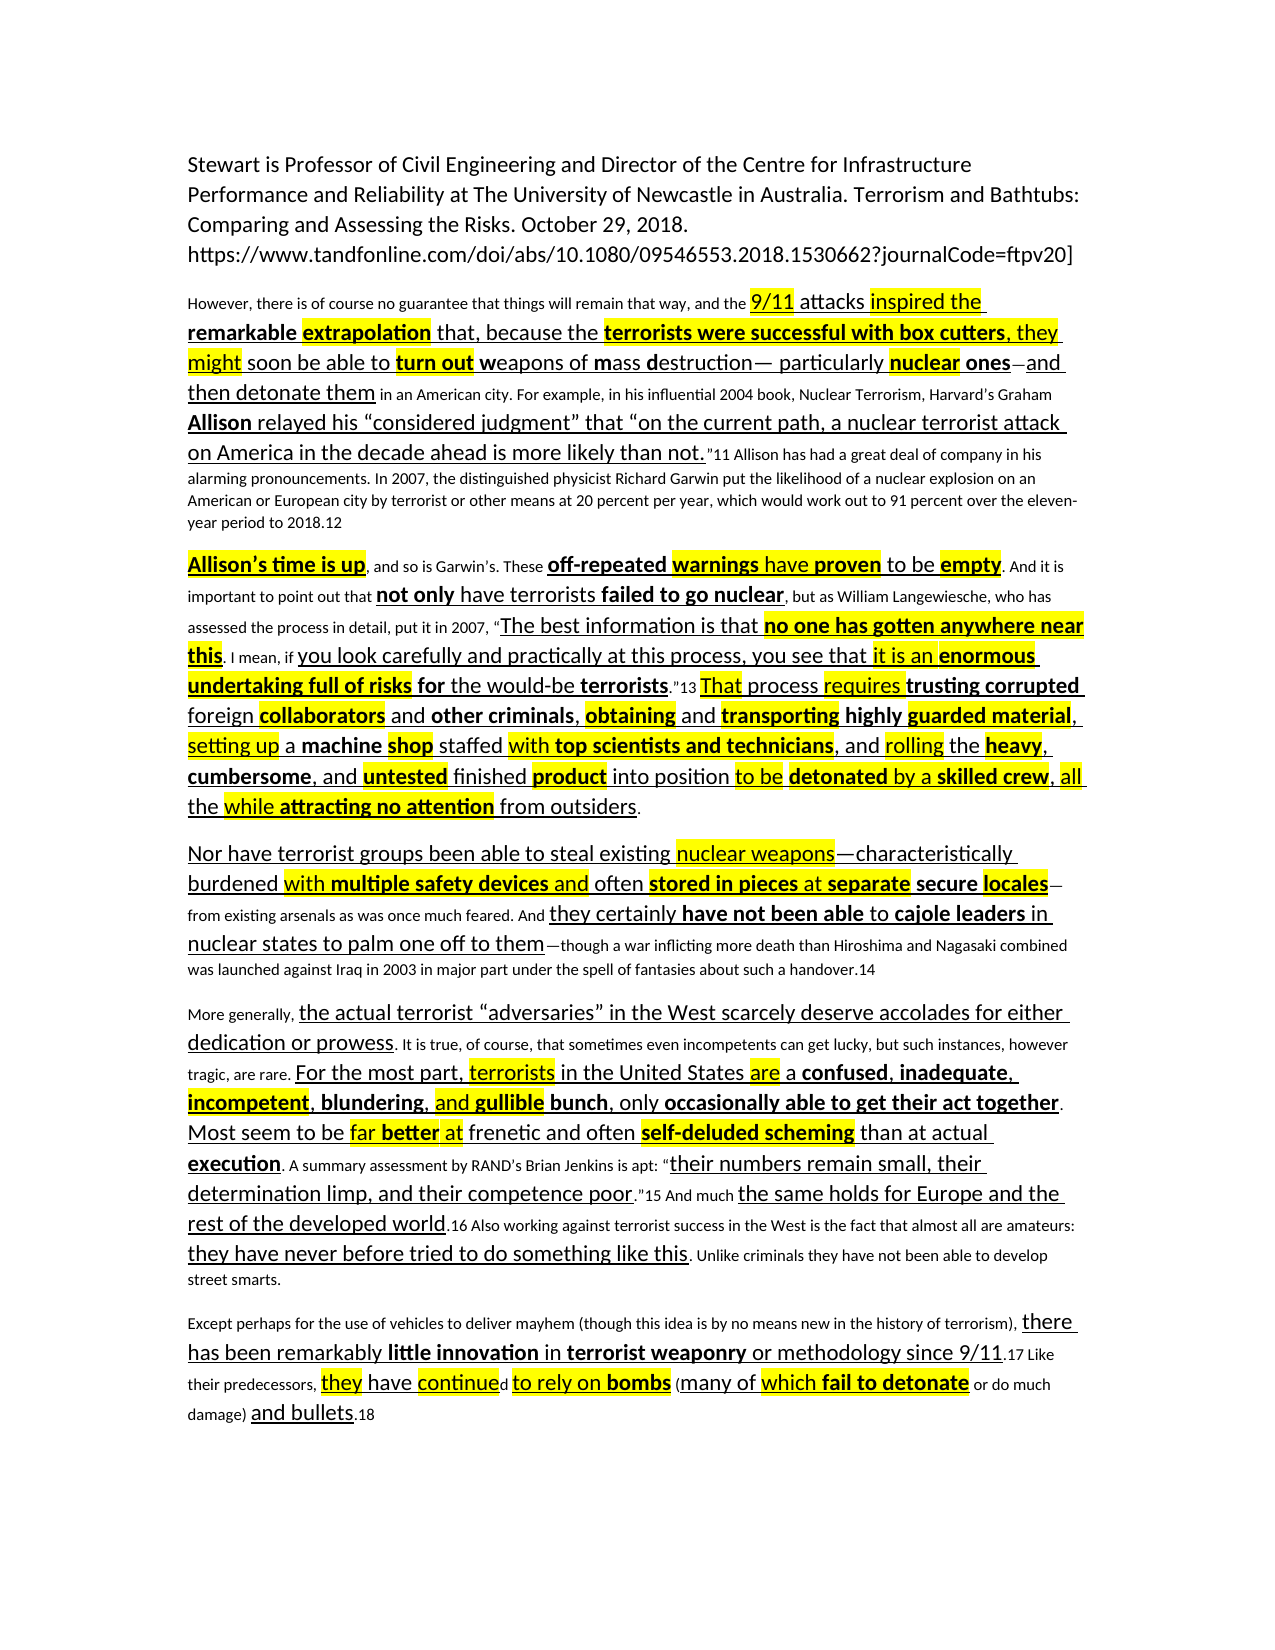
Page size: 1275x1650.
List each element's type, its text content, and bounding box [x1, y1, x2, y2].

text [187, 150, 1087, 269]
text Except perhaps for the use of vehicles to deliver mayhem (though this idea is by no means new in the history of terrorism), there has been remarkably little innovation in terrorist weaponry or methodology since 9/11.17 Like their predecessors, they have continued to rely on bombs (many of which fail to detonate or do much damage) and bullets.18 [187, 1307, 1087, 1426]
text Allison’s time is up, and so is Garwin’s. These off-repeated warnings have proven to be empty. And it is important to point out that not only have terrorists failed to go nuclear, but as William Langewiesche, who has assessed the process in detail, put it in 2007, “The best information is that no one has gotten anywhere near this. I mean, if you look carefully and practically at this process, you see that it is an enormous undertaking full of risks for the would-be terrorists.”13 That process requires trusting corrupted foreign collaborators and other criminals, obtaining and transporting highly guarded material, setting up a machine shop staffed with top scientists and technicians, and rolling the heavy, cumbersome, and untested finished product into position to be detonated by a skilled crew, all the while attracting no attention from outsiders. [187, 550, 1087, 786]
text Nor have terrorist groups been able to steal existing nuclear weapons—characteristically burdened with multiple safety devices and often stored in pieces at separate secure locales—from existing arsenals as was once much feared. And they certainly have not been able to cajole leaders in nuclear states to palm one off to them—though a war inflicting more death than Hiroshima and Nagasaki combined was launched against Iraq in 2003 in major part under the spell of fantasies about such a handover.14 [187, 839, 1087, 979]
text However, there is of course no guarantee that things will remain that way, and the 9/11 attacks inspired the remarkable extrapolation that, because the terrorists were successful with box cutters, they might soon be able to turn out weapons of mass destruction— particularly nuclear ones—and then detonate them in an American city. For example, in his influential 2004 book, Nuclear Terrorism, Harvard’s Graham Allison relayed his “considered judgment” that “on the current path, a nuclear terrorist attack on America in the decade ahead is more likely than not.”11 Allison has had a great deal of company in his alarming pronouncements. In 2007, the distinguished physicist Richard Garwin put the likelihood of a nuclear explosion on an American or European city by terrorist or other means at 20 percent per year, which would work out to 91 percent over the eleven-year period to 2018.12 [187, 287, 1087, 532]
text More generally, the actual terrorist “adversaries” in the West scarcely deserve accolades for either dedication or prowess. It is true, of course, that sometimes even incompetents can get lucky, but such instances, however tragic, are rare. For the most part, terrorists in the United States are a confused, inadequate, incompetent, blundering, and gullible bunch, only occasionally able to get their act together. Most seem to be far better at frenetic and often self-deluded scheming than at actual execution. A summary assessment by RAND’s Brian Jenkins is apt: “their numbers remain small, their determination limp, and their competence poor.”15 And much the same holds for Europe and the rest of the developed world.16 Also working against terrorist success in the West is the fact that almost all are amateurs: they have never before tried to do something like this. Unlike criminals they have not been able to develop street smarts. [187, 998, 1087, 1289]
